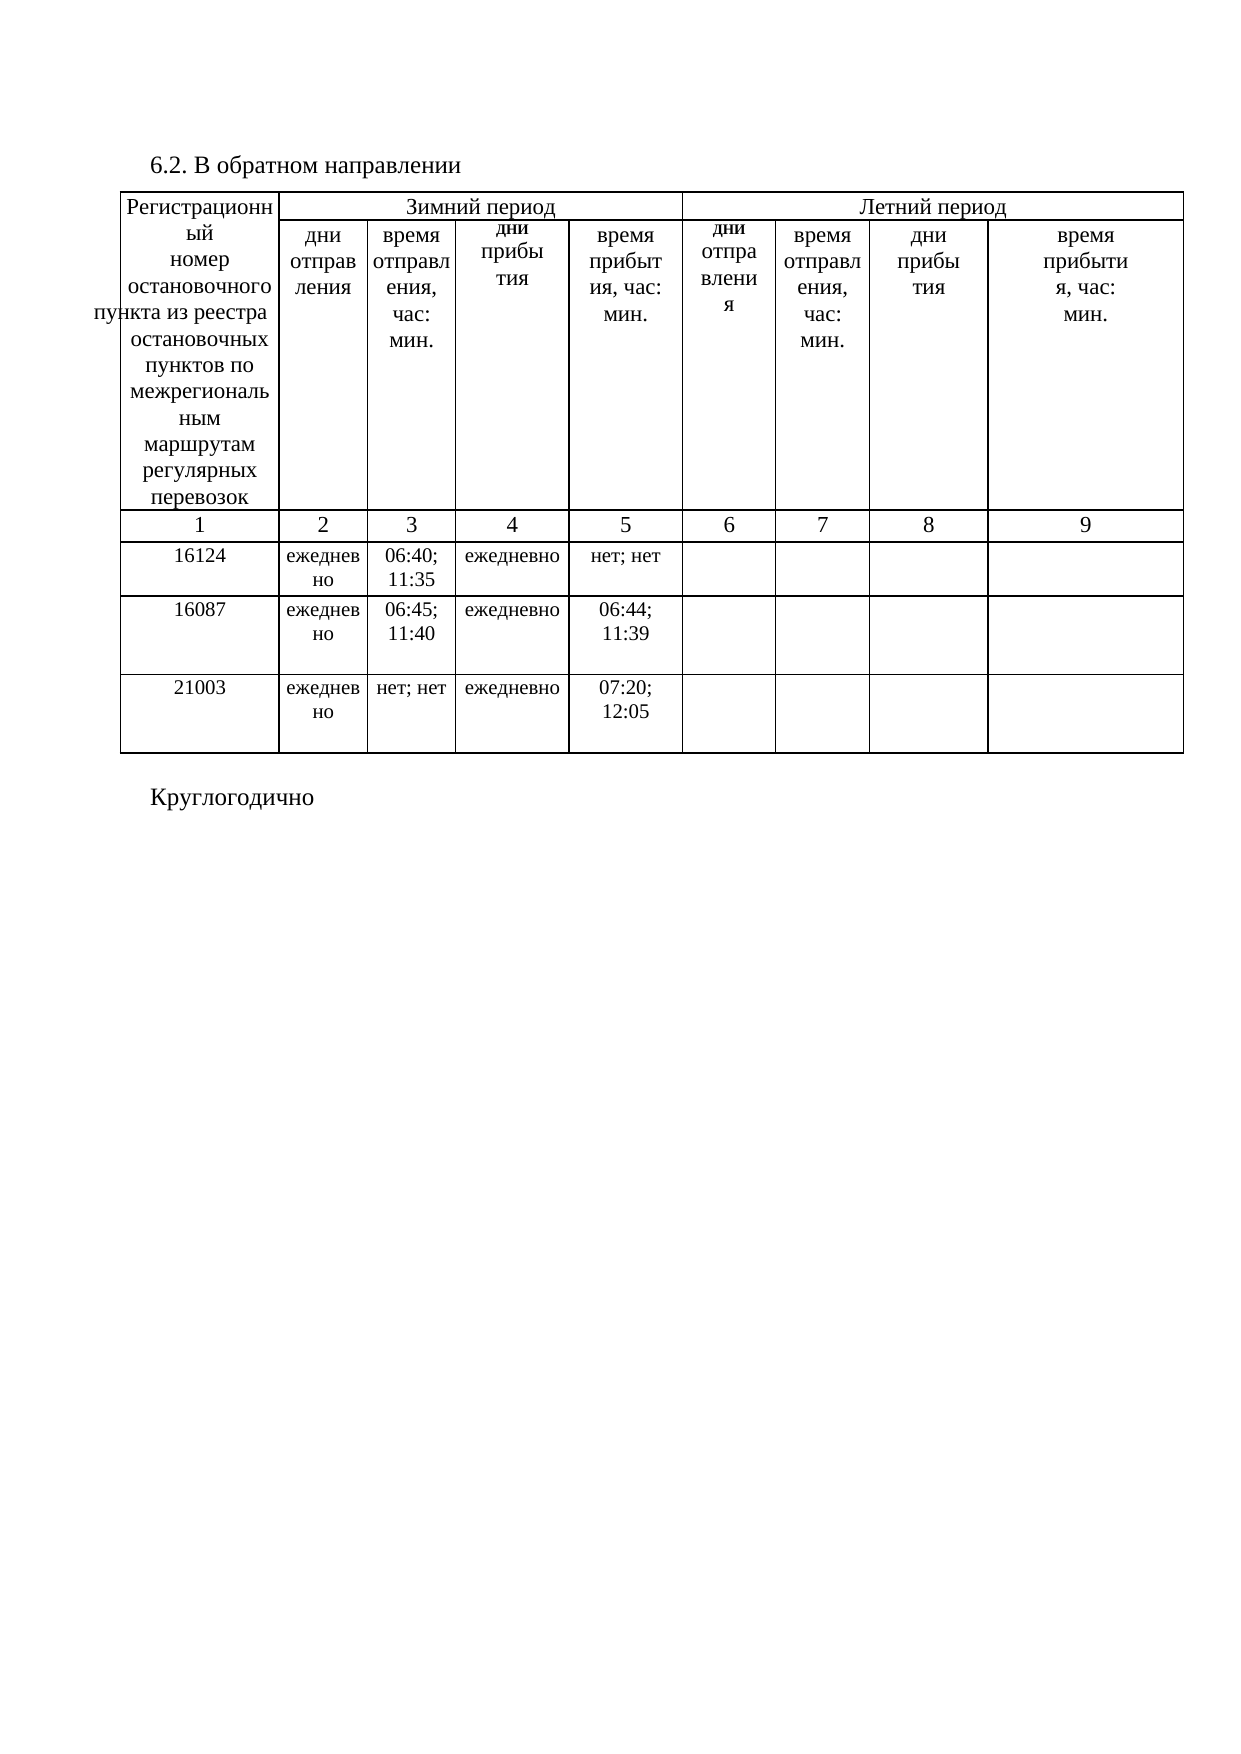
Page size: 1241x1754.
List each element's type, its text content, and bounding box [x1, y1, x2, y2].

table_cell [870, 597, 987, 674]
table_cell нет; нет [368, 675, 455, 752]
table_cell ежедневно [280, 597, 367, 674]
table_cell время прибыти я, час: мин. [989, 221, 1183, 509]
table_cell 4 [456, 511, 568, 541]
table_cell дни прибы тия [870, 221, 987, 509]
table_cell ежедневно [456, 543, 568, 595]
table_cell время отправл ения, час: мин. [776, 221, 869, 509]
table_cell 21003 [121, 675, 278, 752]
table_cell [989, 675, 1183, 752]
table_cell 07:20; 12:05 [570, 675, 682, 752]
table_cell 9 [989, 511, 1183, 541]
table_cell [683, 675, 775, 752]
table_cell [870, 543, 987, 595]
table_cell ежедневно [280, 675, 367, 752]
table_cell [870, 675, 987, 752]
table_cell [776, 597, 869, 674]
table_cell 16087 [121, 597, 278, 674]
table_cell 06:44; 11:39 [570, 597, 682, 674]
table_header Летний период [683, 193, 1183, 219]
table_cell время отправл ения, час: мин. [368, 221, 455, 509]
table_cell 1 [121, 511, 278, 541]
table_cell время прибыт ия, час: мин. [570, 221, 682, 509]
table_cell [683, 543, 775, 595]
table_cell ежедневно [456, 597, 568, 674]
table_cell [989, 597, 1183, 674]
table_cell нет; нет [570, 543, 682, 595]
table_cell [776, 675, 869, 752]
table_header Зимний период [280, 193, 682, 219]
table_cell ежедневно [456, 675, 568, 752]
table_cell 16124 [121, 543, 278, 595]
table_cell 7 [776, 511, 869, 541]
table_cell 5 [570, 511, 682, 541]
table_cell 6 [683, 511, 775, 541]
table_cell [776, 543, 869, 595]
table_cell 2 [280, 511, 367, 541]
text Круглогодично [150, 782, 1090, 811]
table_cell ДНИ прибы тия [456, 221, 568, 509]
table_cell [989, 543, 1183, 595]
table_cell 8 [870, 511, 987, 541]
text 6.2. В обратном направлении [150, 150, 1090, 179]
table_cell [683, 597, 775, 674]
table_cell ежедневно [280, 543, 367, 595]
table_cell 06:45; 11:40 [368, 597, 455, 674]
table_header Регистрационный номер остановочного пункта из реестра остановочных пунктов по межрегиональным маршрутам регулярных перевозок [121, 193, 278, 509]
table_cell дни отправ ления [280, 221, 367, 509]
table_cell 06:40; 11:35 [368, 543, 455, 595]
table_cell 3 [368, 511, 455, 541]
table_cell ДНИ отпра влени я [683, 221, 775, 509]
